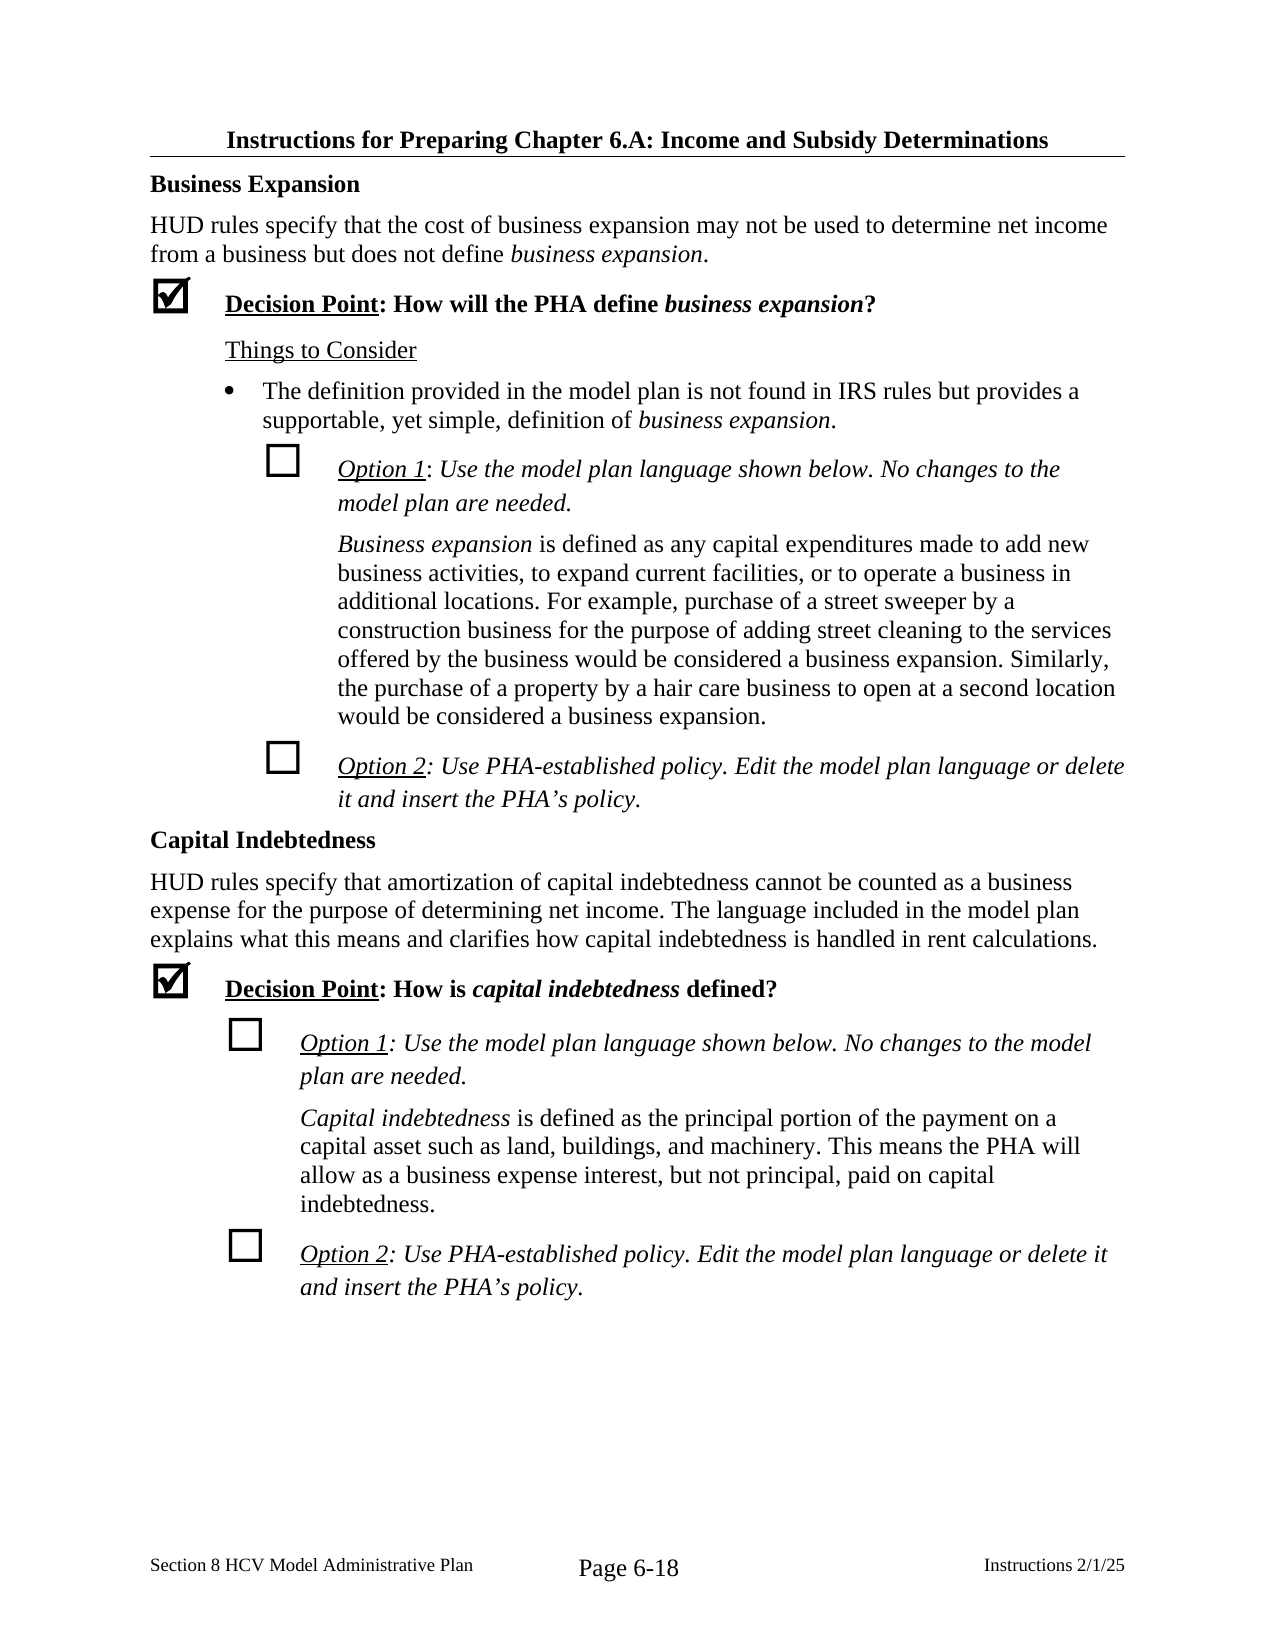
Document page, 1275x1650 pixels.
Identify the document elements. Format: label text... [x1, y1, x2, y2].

text Decision Point: How will the PHA define business expansion? [150, 281, 1125, 322]
text Option 2: Use PHA-established policy. Edit the model plan language or delete it and insert the PHA’s policy. [225, 1230, 1125, 1301]
text Option 1: Use the model plan language shown below. No changes to the model plan are needed. [225, 1020, 1125, 1090]
text Option 1: Use the model plan language shown below. No changes to the model plan are needed. [262, 446, 1125, 516]
text Option 2: Use PHA-established policy. Edit the model plan language or delete it and insert the PHA’s policy. [262, 743, 1125, 813]
text Things to Consider [225, 335, 1125, 363]
text Decision Point: How is capital indebtedness defined? [150, 966, 1125, 1007]
text Capital Indebtedness [150, 826, 1125, 854]
text HUD rules specify that the cost of business expansion may not be used to determine net income from a business but does not define business expansion. [150, 211, 1125, 268]
text Capital indebtedness is defined as the principal portion of the payment on a capital asset such as land, buildings, and machinery. This means the PHA will allow as a business expense interest, but not principal, paid on capital indebtedness. [300, 1103, 1125, 1218]
text Business expansion is defined as any capital expenditures made to add new business activities, to expand current facilities, or to operate a business in additional locations. For example, purchase of a street sweeper by a construction business for the purpose of adding street cleaning to the services offered by the business would be considered a business expansion. Similarly, the purchase of a property by a hair care business to open at a second location would be considered a business expansion. [337, 529, 1125, 730]
text HUD rules specify that amortization of capital indebtedness cannot be counted as a business expense for the purpose of determining net income. The language included in the model plan explains what this means and clarifies how capital indebtedness is handled in rent calculations. [150, 867, 1125, 953]
text Business Expansion [150, 169, 1125, 198]
list The definition provided in the model plan is not found in IRS rules but provides a supportable, yet simple, definition of business expansion. [225, 376, 1125, 433]
